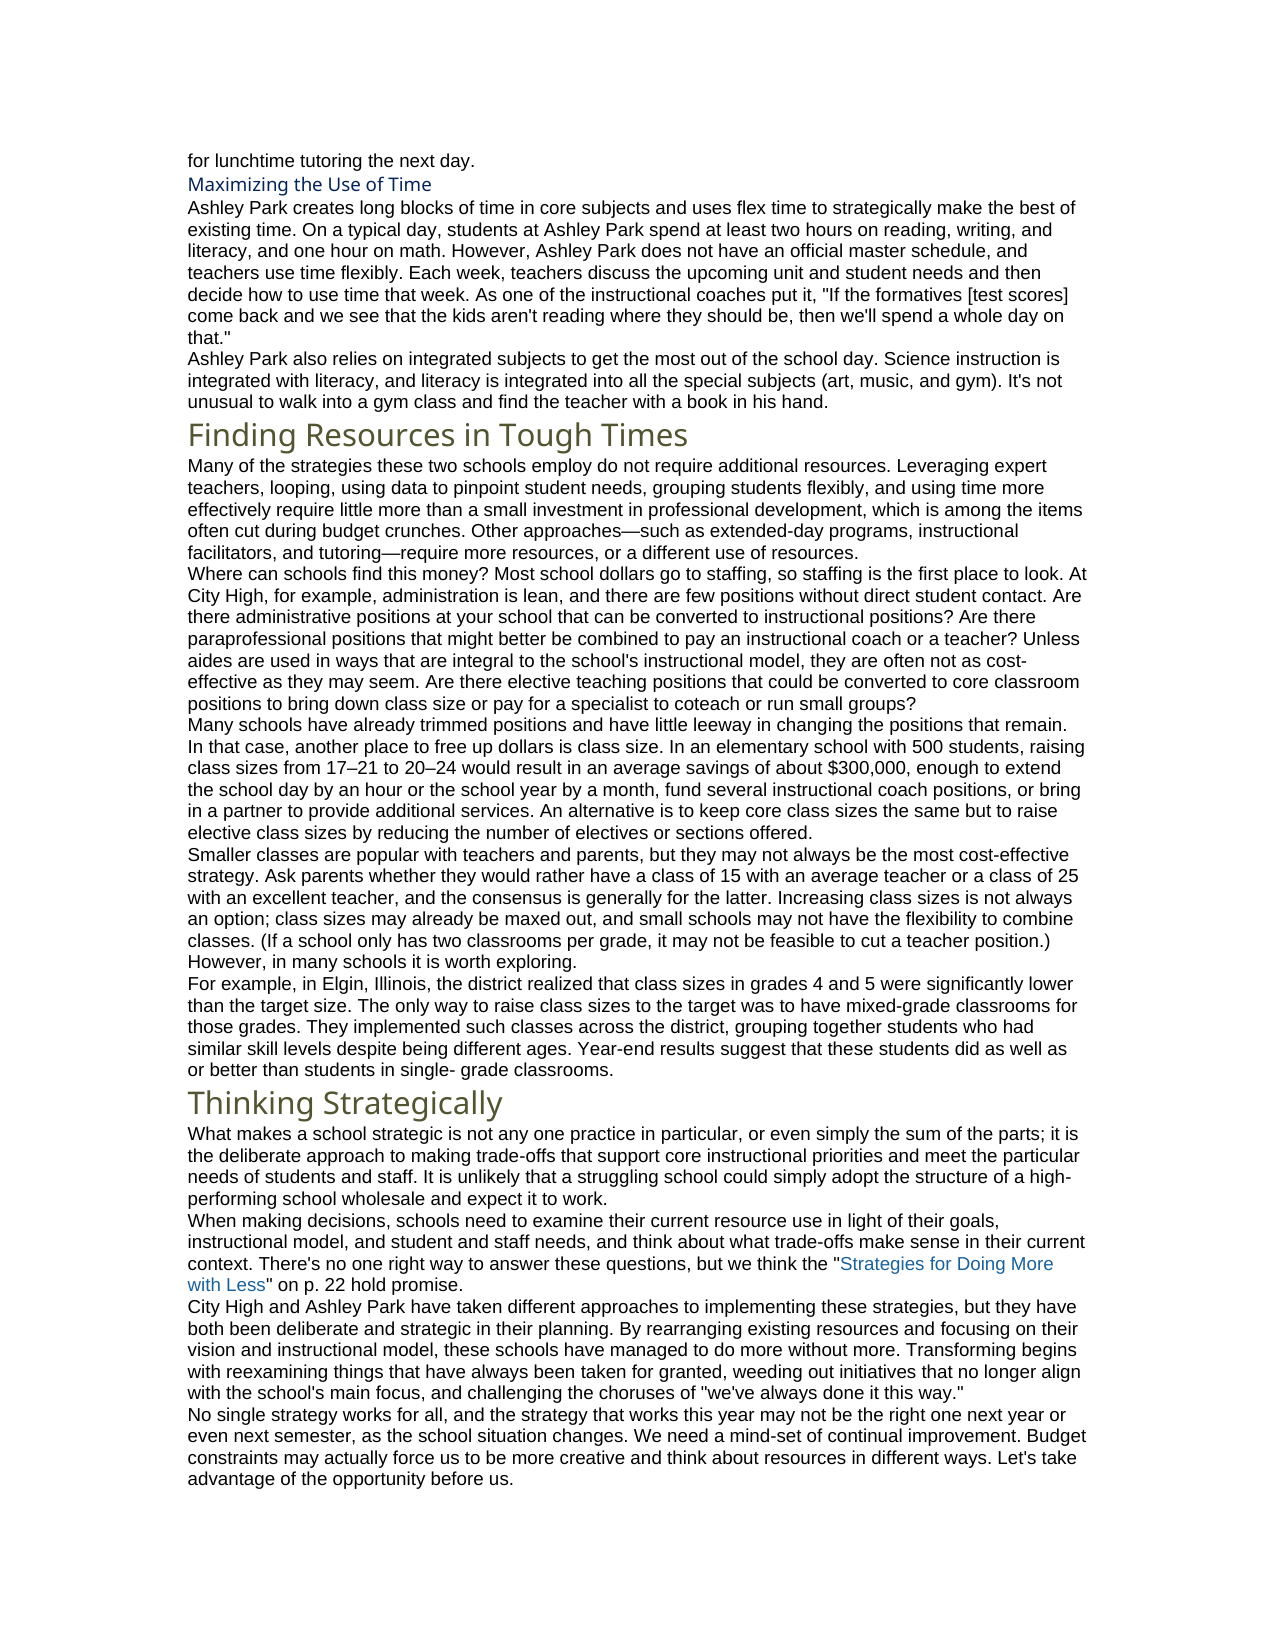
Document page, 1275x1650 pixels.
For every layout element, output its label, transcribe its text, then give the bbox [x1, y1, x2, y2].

text No single strategy works for all, and the strategy that works this year may not be the right one next year or even next semester, as the school situation changes. We need a mind-set of continual improvement. Budget constraints may actually force us to be more creative and think about resources in different ways. Let's take advantage of the opportunity before us. [187, 1403, 1087, 1490]
text Many schools have already trimmed positions and have little leeway in changing the positions that remain. In that case, another place to free up dollars is class size. In an elementary school with 500 students, raising class sizes from 17–21 to 20–24 would result in an average savings of about $300,000, enough to extend the school day by an hour or the school year by a month, fund several instructional coach positions, or bring in a partner to provide additional services. An alternative is to keep core class sizes the same but to raise elective class sizes by reducing the number of electives or sections offered. [187, 714, 1087, 843]
text For example, in Elgin, Illinois, the district realized that class sizes in grades 4 and 5 were significantly lower than the target size. The only way to raise class sizes to the target was to have mixed-grade classrooms for those grades. They implemented such classes across the district, grouping together students who had similar skill levels despite being different ages. Year-end results suggest that these students did as well as or better than students in single- grade classrooms. [187, 973, 1087, 1081]
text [187, 150, 1087, 172]
text Thinking Strategically [187, 1081, 1087, 1123]
text City High and Ashley Park have taken different approaches to implementing these strategies, but they have both been deliberate and strategic in their planning. By rearranging existing resources and focusing on their vision and instructional model, these schools have managed to do more without more. Transforming begins with reexamining things that have always been taken for granted, weeding out initiatives that no longer align with the school's main focus, and challenging the choruses of "we've always done it this way." [187, 1296, 1087, 1403]
text Smaller classes are popular with teachers and parents, but they may not always be the most cost-effective strategy. Ask parents whether they would rather have a class of 15 with an average teacher or a class of 25 with an excellent teacher, and the consensus is generally for the latter. Increasing class sizes is not always an option; class sizes may already be maxed out, and small schools may not have the flexibility to combine classes. (If a school only has two classrooms per grade, it may not be feasible to cut a teacher position.) However, in many schools it is worth exploring. [187, 843, 1087, 973]
text Ashley Park creates long blocks of time in core subjects and uses flex time to strategically make the best of existing time. On a typical day, students at Ashley Park spend at least two hours on reading, writing, and literacy, and one hour on math. However, Ashley Park does not have an official master schedule, and teachers use time flexibly. Each week, teachers discuss the upcoming unit and student needs and then decide how to use time that week. As one of the instructional coaches put it, "If the formatives [test scores] come back and we see that the kids aren't reading where they should be, then we'll spend a whole day on that." [187, 197, 1087, 348]
text When making decisions, schools need to examine their current resource use in light of their goals, instructional model, and student and staff needs, and think about what trade-offs make sense in their current context. There's no one right way to answer these questions, but we think the "Strategies for Doing More with Less" on p. 22 hold promise. [187, 1209, 1087, 1296]
text Ashley Park also relies on integrated subjects to get the most out of the school day. Science instruction is integrated with literacy, and literacy is integrated into all the special subjects (art, music, and gym). It's not unusual to walk into a gym class and find the teacher with a book in his hand. [187, 348, 1087, 413]
text Many of the strategies these two schools employ do not require additional resources. Leveraging expert teachers, looping, using data to pinpoint student needs, grouping students flexibly, and using time more effectively require little more than a small investment in professional development, which is among the items often cut during budget crunches. Other approaches—such as extended-day programs, instructional facilitators, and tutoring—require more resources, or a different use of resources. [187, 455, 1087, 563]
text Maximizing the Use of Time [187, 172, 1087, 197]
text Finding Resources in Tough Times [187, 413, 1087, 455]
text What makes a school strategic is not any one practice in particular, or even simply the sum of the parts; it is the deliberate approach to making trade-offs that support core instructional priorities and meet the particular needs of students and staff. It is unlikely that a struggling school could simply adopt the structure of a high-performing school wholesale and expect it to work. [187, 1123, 1087, 1209]
text Where can schools find this money? Most school dollars go to staffing, so staffing is the first place to look. At City High, for example, administration is lean, and there are few positions without direct student contact. Are there administrative positions at your school that can be converted to instructional positions? Are there paraprofessional positions that might better be combined to pay an instructional coach or a teacher? Unless aides are used in ways that are integral to the school's instructional model, they are often not as cost-effective as they may seem. Are there elective teaching positions that could be converted to core classroom positions to bring down class size or pay for a specialist to coteach or run small groups? [187, 563, 1087, 714]
